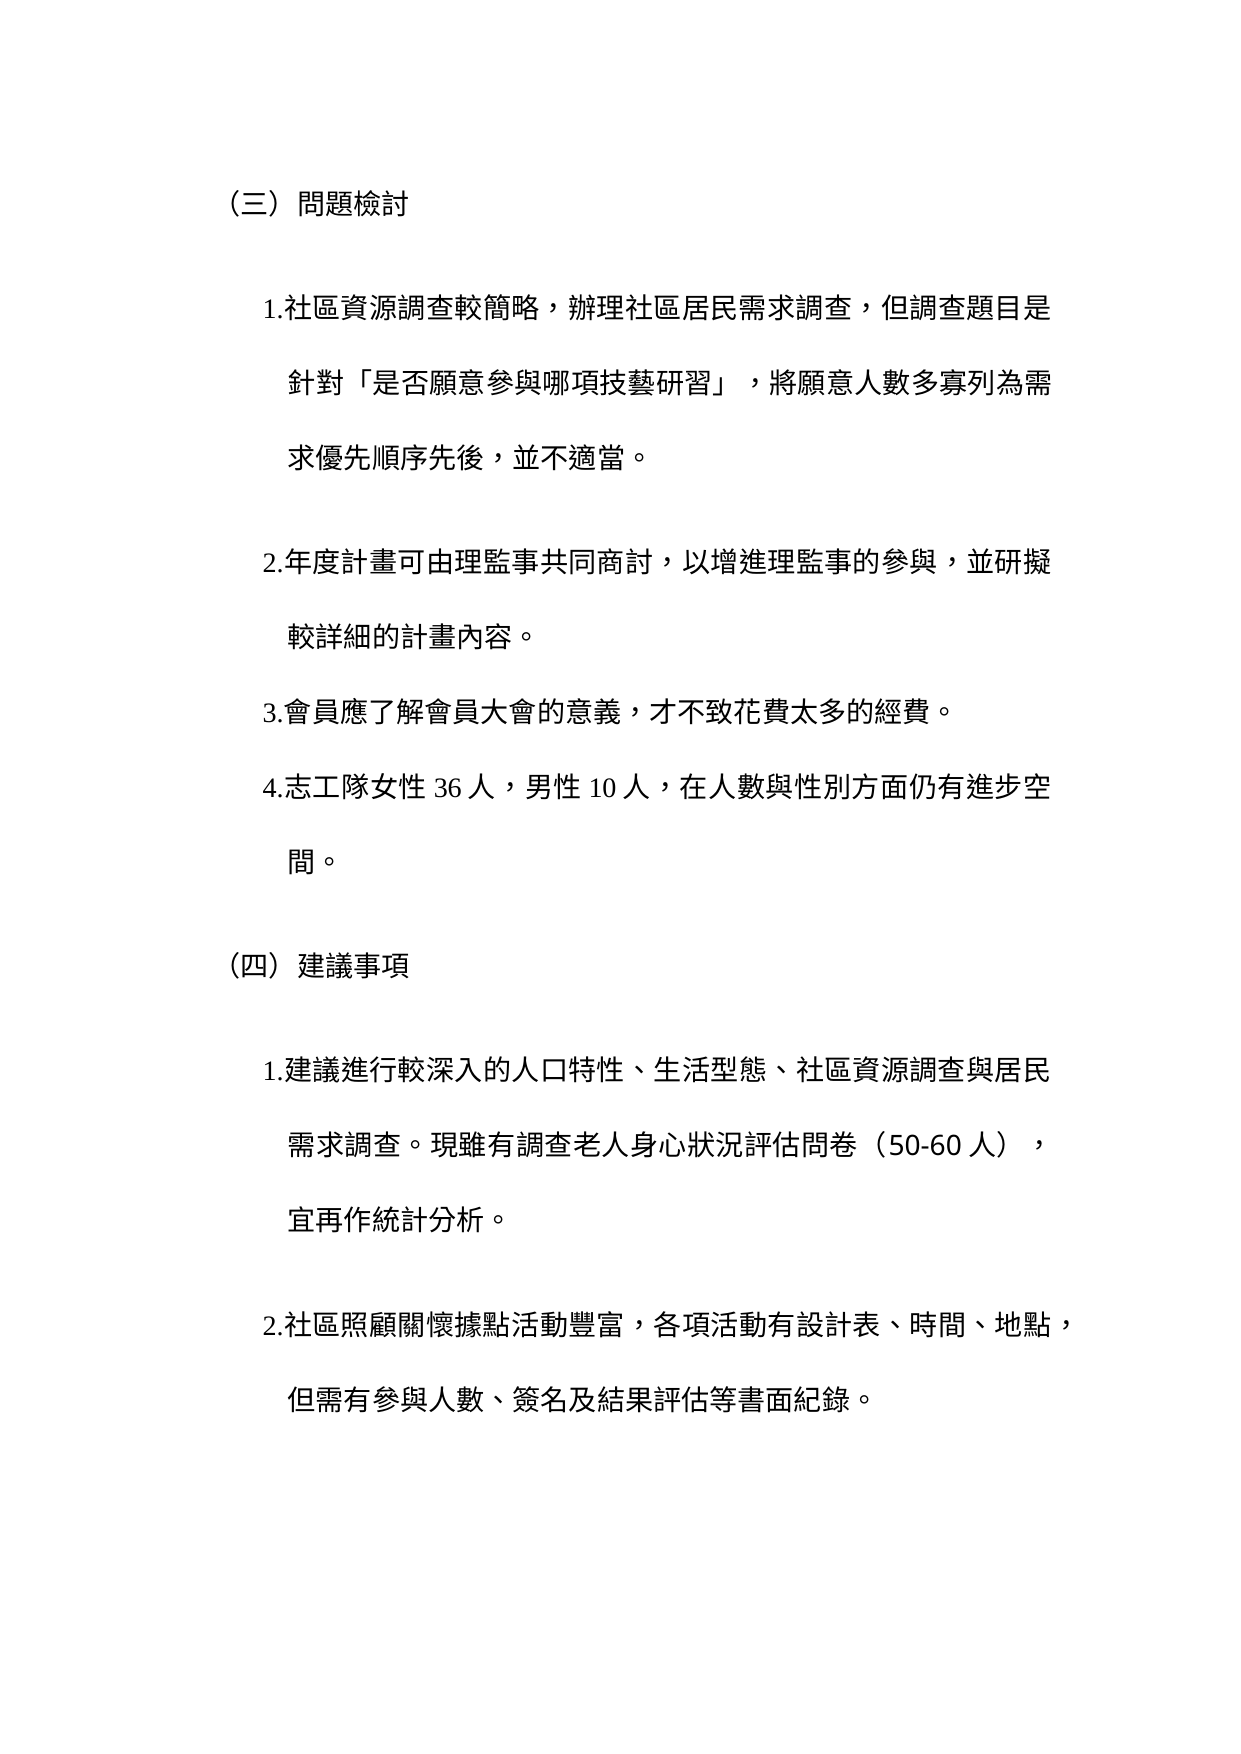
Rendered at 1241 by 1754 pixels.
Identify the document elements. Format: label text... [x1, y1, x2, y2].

text 1.建議進行較深入的人口特性、生活型態、社區資源調查與居民需求調查。現雖有調查老人身心狀況評估問卷（50-60人），宜再作統計分析。 [262, 1031, 1053, 1256]
text 4.志工隊女性36人，男性10人，在人數與性別方面仍有進步空間。 [262, 748, 1053, 898]
text 1.社區資源調查較簡略，辦理社區居民需求調查，但調查題目是針對「是否願意參與哪項技藝研習」，將願意人數多寡列為需求優先順序先後，並不適當。 [262, 269, 1053, 494]
text 3.會員應了解會員大會的意義，才不致花費太多的經費。 [262, 673, 1053, 748]
text 2.社區照顧關懷據點活動豐富，各項活動有設計表、時間、地點，但需有參與人數、簽名及結果評估等書面紀錄。 [262, 1285, 1053, 1435]
text （四）建議事項 [187, 927, 1053, 1002]
text 2.年度計畫可由理監事共同商討，以增進理監事的參與，並研擬較詳細的計畫內容。 [262, 523, 1053, 673]
text （三）問題檢討 [187, 164, 1053, 239]
